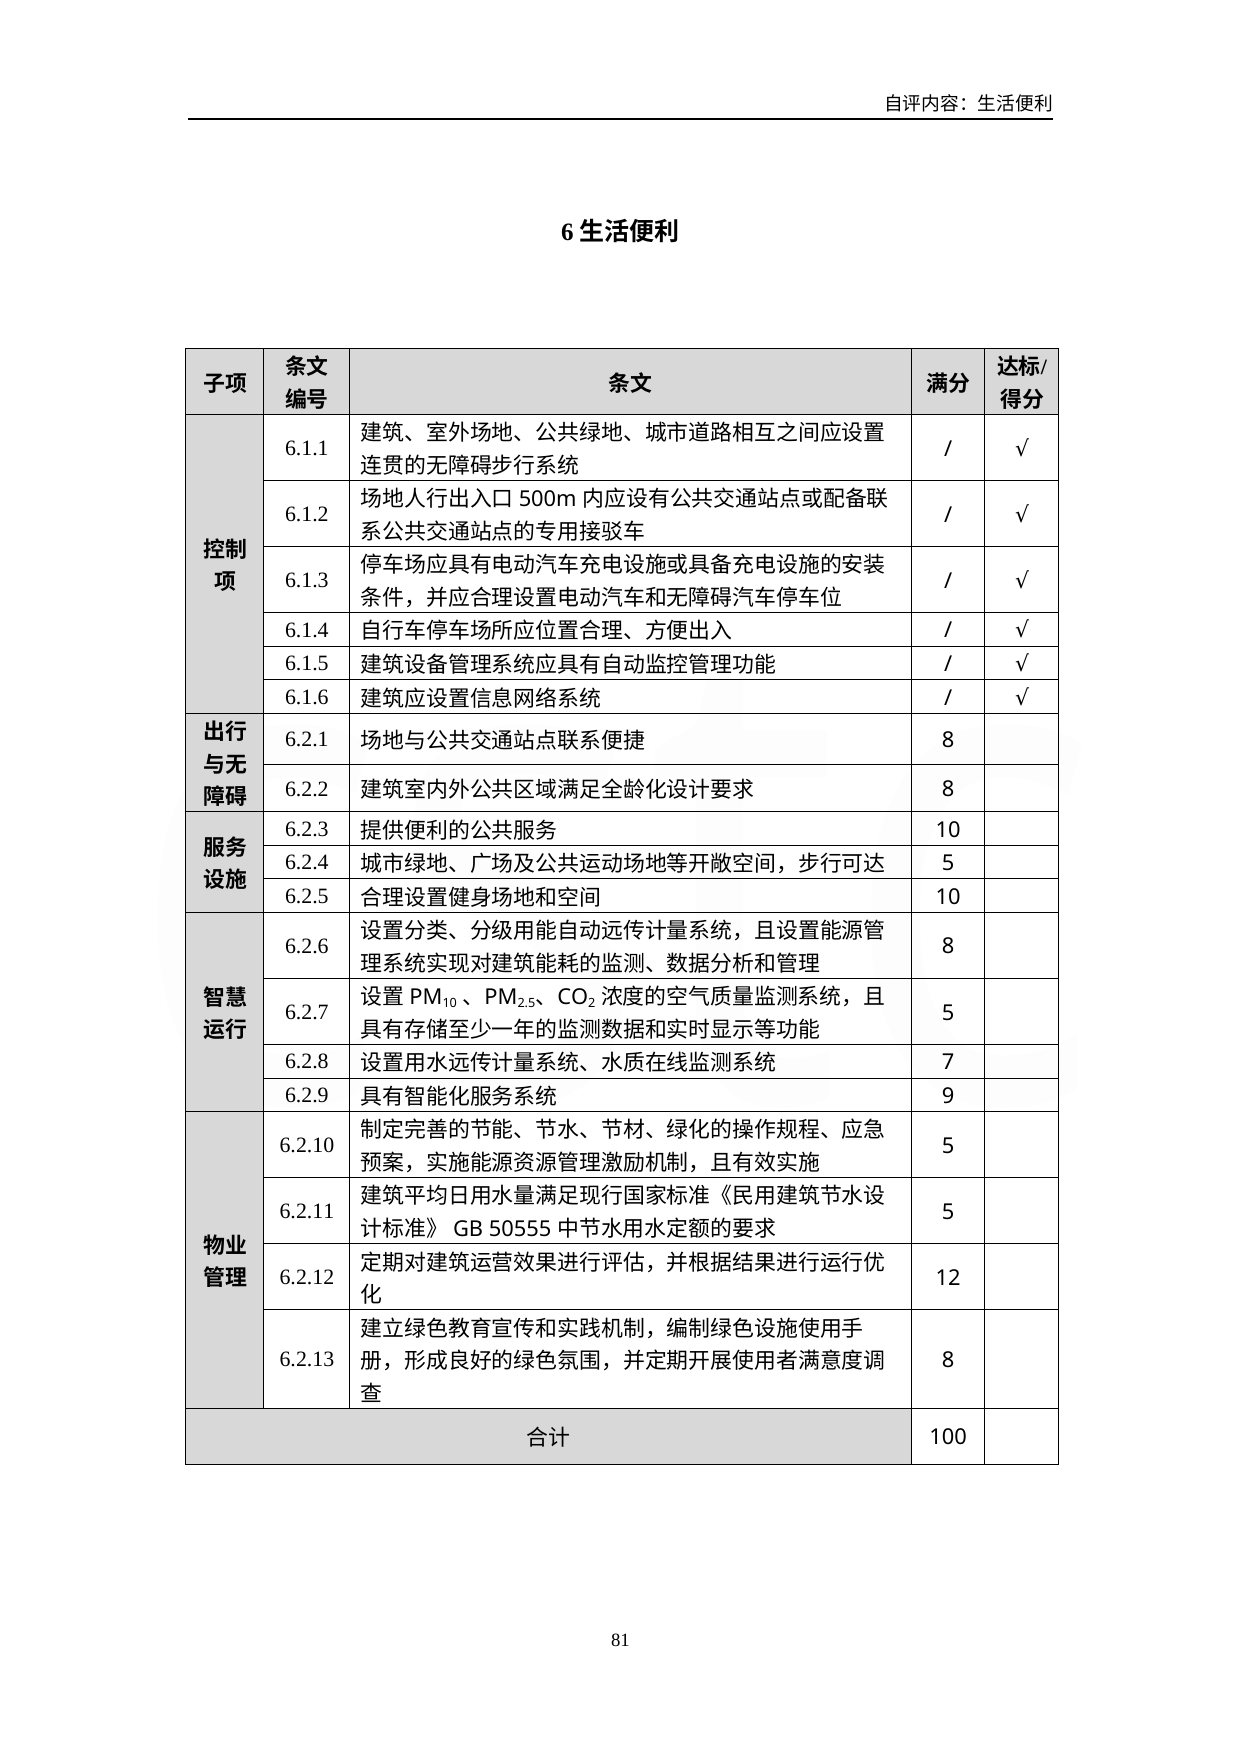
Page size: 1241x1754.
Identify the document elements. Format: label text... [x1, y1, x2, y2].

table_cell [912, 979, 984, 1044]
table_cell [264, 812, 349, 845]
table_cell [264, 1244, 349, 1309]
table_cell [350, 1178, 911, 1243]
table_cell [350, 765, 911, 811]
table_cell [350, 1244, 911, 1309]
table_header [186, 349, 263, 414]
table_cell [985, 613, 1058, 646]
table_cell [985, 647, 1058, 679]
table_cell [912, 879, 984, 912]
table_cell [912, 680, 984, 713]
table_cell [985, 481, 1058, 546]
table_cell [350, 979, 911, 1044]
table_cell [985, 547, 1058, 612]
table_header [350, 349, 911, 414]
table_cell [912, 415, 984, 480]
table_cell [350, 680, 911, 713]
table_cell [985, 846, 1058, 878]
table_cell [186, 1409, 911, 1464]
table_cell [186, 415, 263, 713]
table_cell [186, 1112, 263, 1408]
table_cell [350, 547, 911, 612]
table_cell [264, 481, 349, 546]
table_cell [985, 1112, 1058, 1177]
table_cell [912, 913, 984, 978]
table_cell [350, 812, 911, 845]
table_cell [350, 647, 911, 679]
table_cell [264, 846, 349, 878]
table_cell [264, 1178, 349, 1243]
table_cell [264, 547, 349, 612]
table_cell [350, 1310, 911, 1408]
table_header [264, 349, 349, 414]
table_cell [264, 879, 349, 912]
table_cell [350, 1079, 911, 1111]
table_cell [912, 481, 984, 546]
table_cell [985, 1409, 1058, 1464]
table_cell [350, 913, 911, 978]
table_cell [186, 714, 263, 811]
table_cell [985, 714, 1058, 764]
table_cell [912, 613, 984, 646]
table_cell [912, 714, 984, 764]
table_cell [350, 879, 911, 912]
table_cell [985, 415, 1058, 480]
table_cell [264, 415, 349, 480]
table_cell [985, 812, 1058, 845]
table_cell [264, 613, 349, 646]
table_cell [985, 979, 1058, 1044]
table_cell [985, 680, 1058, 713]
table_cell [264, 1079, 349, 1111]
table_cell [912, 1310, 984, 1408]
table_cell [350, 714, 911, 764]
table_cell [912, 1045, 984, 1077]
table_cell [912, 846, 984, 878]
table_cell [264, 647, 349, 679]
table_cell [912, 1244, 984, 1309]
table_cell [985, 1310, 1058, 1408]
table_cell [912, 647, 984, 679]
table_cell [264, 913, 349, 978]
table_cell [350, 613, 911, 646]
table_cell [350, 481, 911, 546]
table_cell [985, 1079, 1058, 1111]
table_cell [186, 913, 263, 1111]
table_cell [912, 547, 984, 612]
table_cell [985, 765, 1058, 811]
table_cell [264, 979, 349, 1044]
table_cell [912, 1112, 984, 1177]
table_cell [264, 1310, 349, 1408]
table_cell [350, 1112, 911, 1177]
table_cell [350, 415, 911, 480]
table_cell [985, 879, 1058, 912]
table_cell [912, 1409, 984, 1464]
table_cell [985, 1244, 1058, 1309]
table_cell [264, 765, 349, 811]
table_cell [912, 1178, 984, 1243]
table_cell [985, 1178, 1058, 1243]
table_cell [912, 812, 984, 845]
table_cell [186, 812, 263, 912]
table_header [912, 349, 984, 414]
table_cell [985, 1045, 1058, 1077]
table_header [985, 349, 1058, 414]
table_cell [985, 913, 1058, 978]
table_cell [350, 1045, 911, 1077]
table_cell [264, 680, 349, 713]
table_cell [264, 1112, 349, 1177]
subtitle 6 生活便利 [187, 197, 1053, 262]
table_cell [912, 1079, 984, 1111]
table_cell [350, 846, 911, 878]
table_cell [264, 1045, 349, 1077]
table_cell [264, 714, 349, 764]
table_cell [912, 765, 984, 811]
